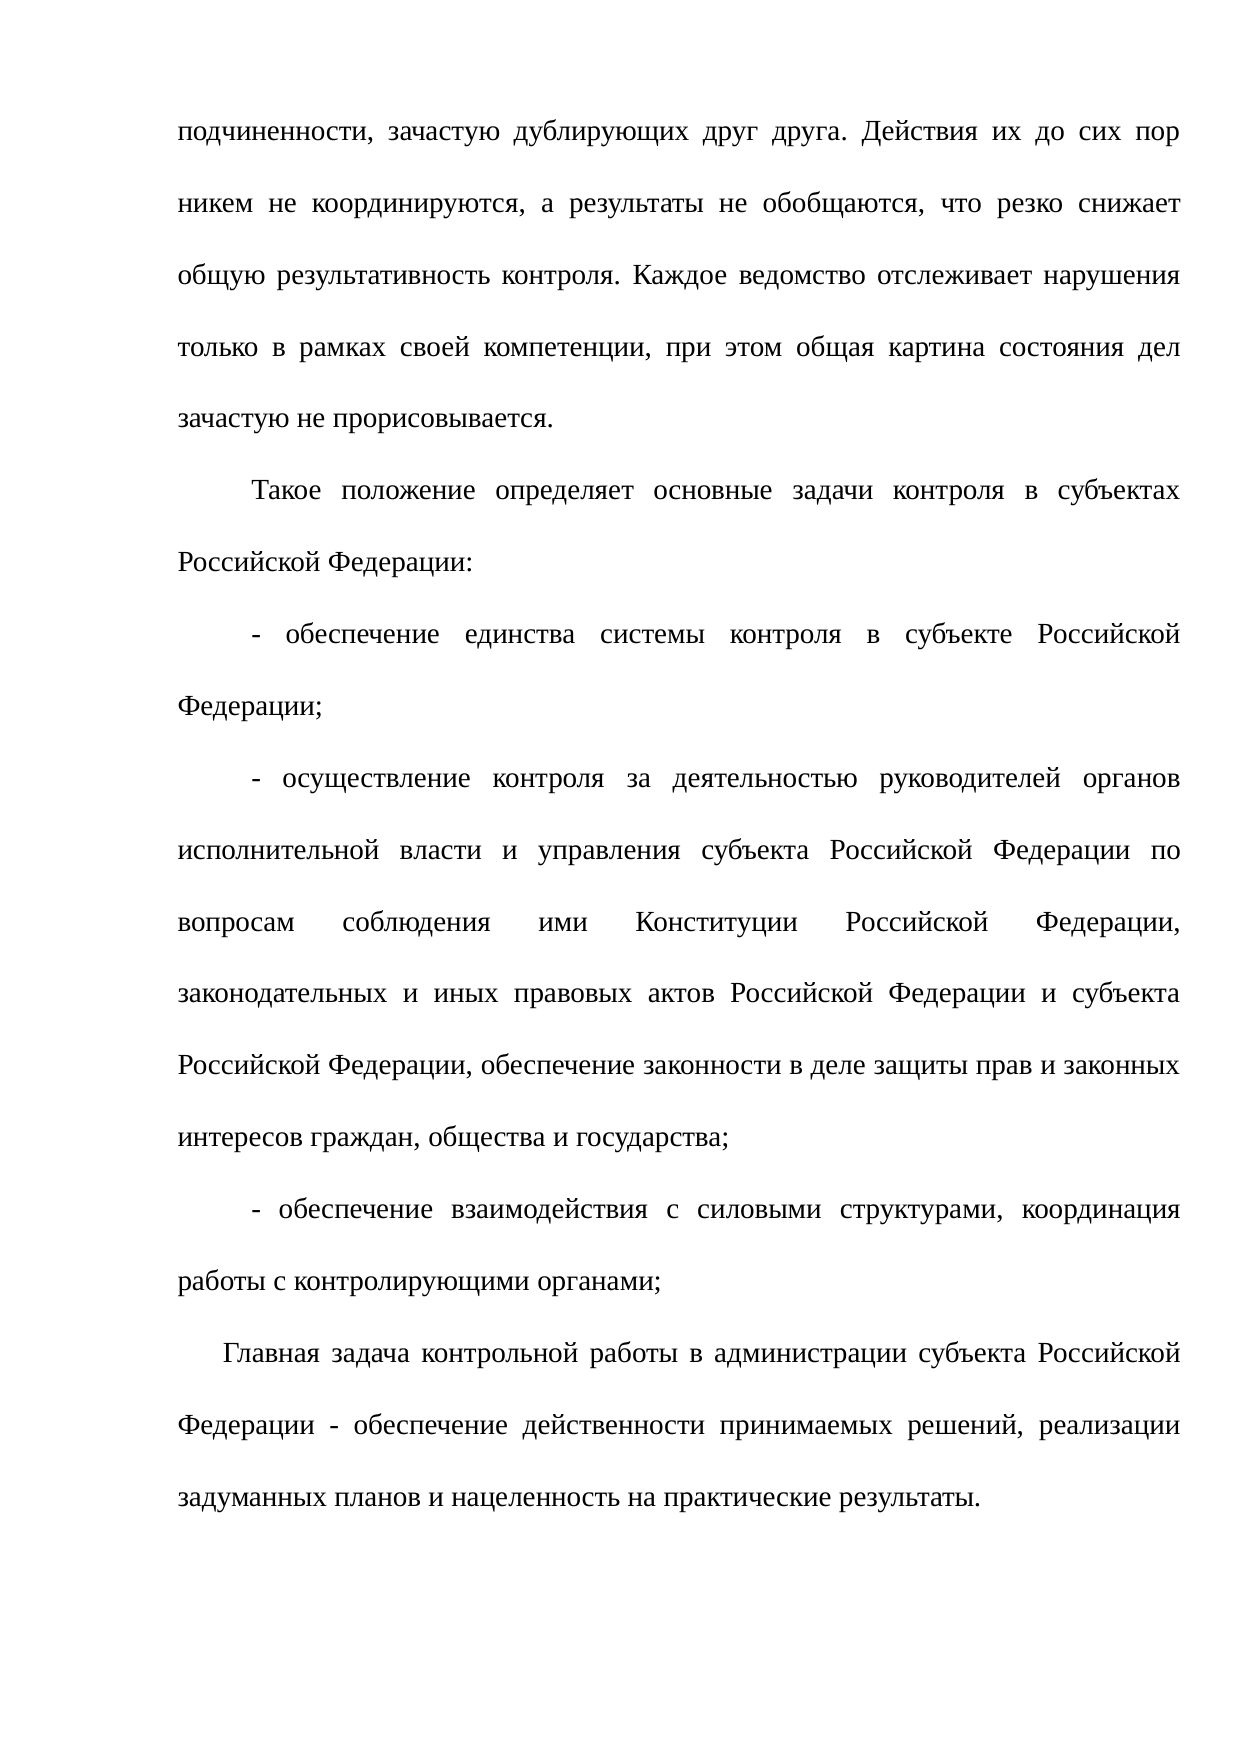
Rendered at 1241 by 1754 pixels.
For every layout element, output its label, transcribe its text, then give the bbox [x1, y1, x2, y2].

text Главная задача контрольной работы в администрации субъекта Российской Федерации - обеспечение действенности принимаемых решений, реализации задуманных планов и нацеленность на практические результаты. [177, 1321, 1181, 1513]
text Такое положение определяет основные задачи контроля в субъектах Российской Федерации: [177, 458, 1181, 578]
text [177, 99, 1181, 434]
text - обеспечение взаимодействия с силовыми структурами, координация работы с контролирующими органами; [177, 1177, 1181, 1297]
text - осуществление контроля за деятельностью руководителей органов исполнительной власти и управления субъекта Российской Федерации по вопросам соблюдения ими Конституции Российской Федерации, законодательных и иных правовых актов Российской Федерации и субъекта Российской Федерации, обеспечение законности в деле защиты прав и законных интересов граждан, общества и государства; [177, 746, 1181, 1153]
text - обеспечение единства системы контроля в субъекте Российской Федерации; [177, 602, 1181, 722]
